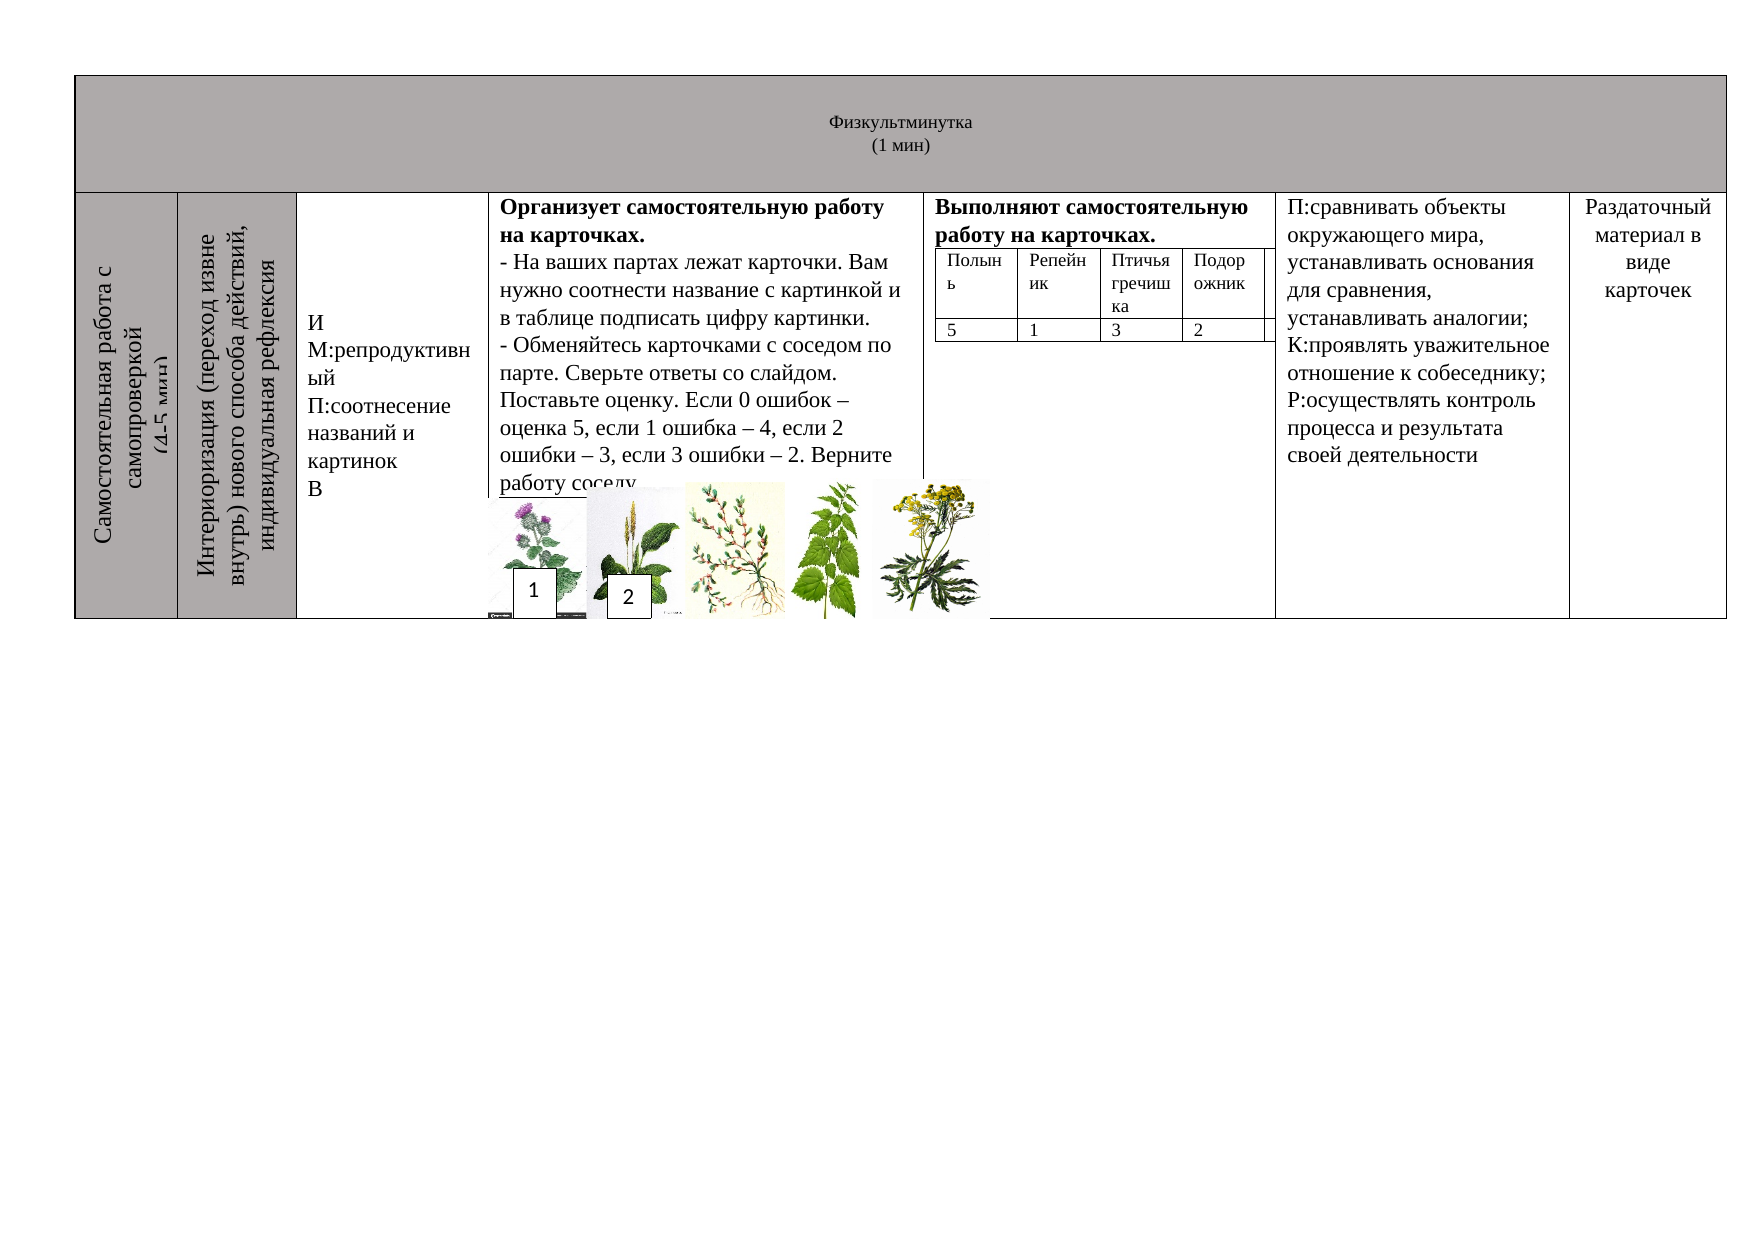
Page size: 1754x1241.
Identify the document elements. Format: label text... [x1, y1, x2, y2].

table_cell И М:репродуктивный П:соотнесение названий и картинок В [297, 193, 488, 618]
table_cell Выполняют самостоятельную работу на карточках. [924, 193, 1275, 618]
table_cell Самостоятельная работа с самопроверкой (4-5 мин) [76, 193, 177, 618]
table_cell Организует самостоятельную работу на карточках. - На ваших партах лежат карточки. Вам нужно соотнести название с картинкой и в таблице подписать цифру картинки. - Обменяйтесь карточками с соседом по парте. Сверьте ответы со слайдом. Поставьте оценку. Если 0 ошибок – оценка 5, если 1 ошибка – 4, если 2 ошибки – 3, если 3 ошибки – 2. Верните работу соседу. [489, 193, 923, 498]
table_cell Физкультминутка (1 мин) [76, 76, 1726, 192]
picture [488, 478, 990, 619]
table_cell Интериоризация (переход извне внутрь) нового способа действий, индивидуальная рефлексия достижения цели, создание ситуации успеха [178, 193, 296, 618]
table_cell Раздаточный материал в виде карточек [1570, 193, 1726, 618]
table_cell П:сравнивать объекты окружающего мира, устанавливать основания для сравнения, устанавливать аналогии; К:проявлять уважительное отношение к собеседнику; Р:осуществлять контроль процесса и результата своей деятельности [1276, 193, 1569, 618]
